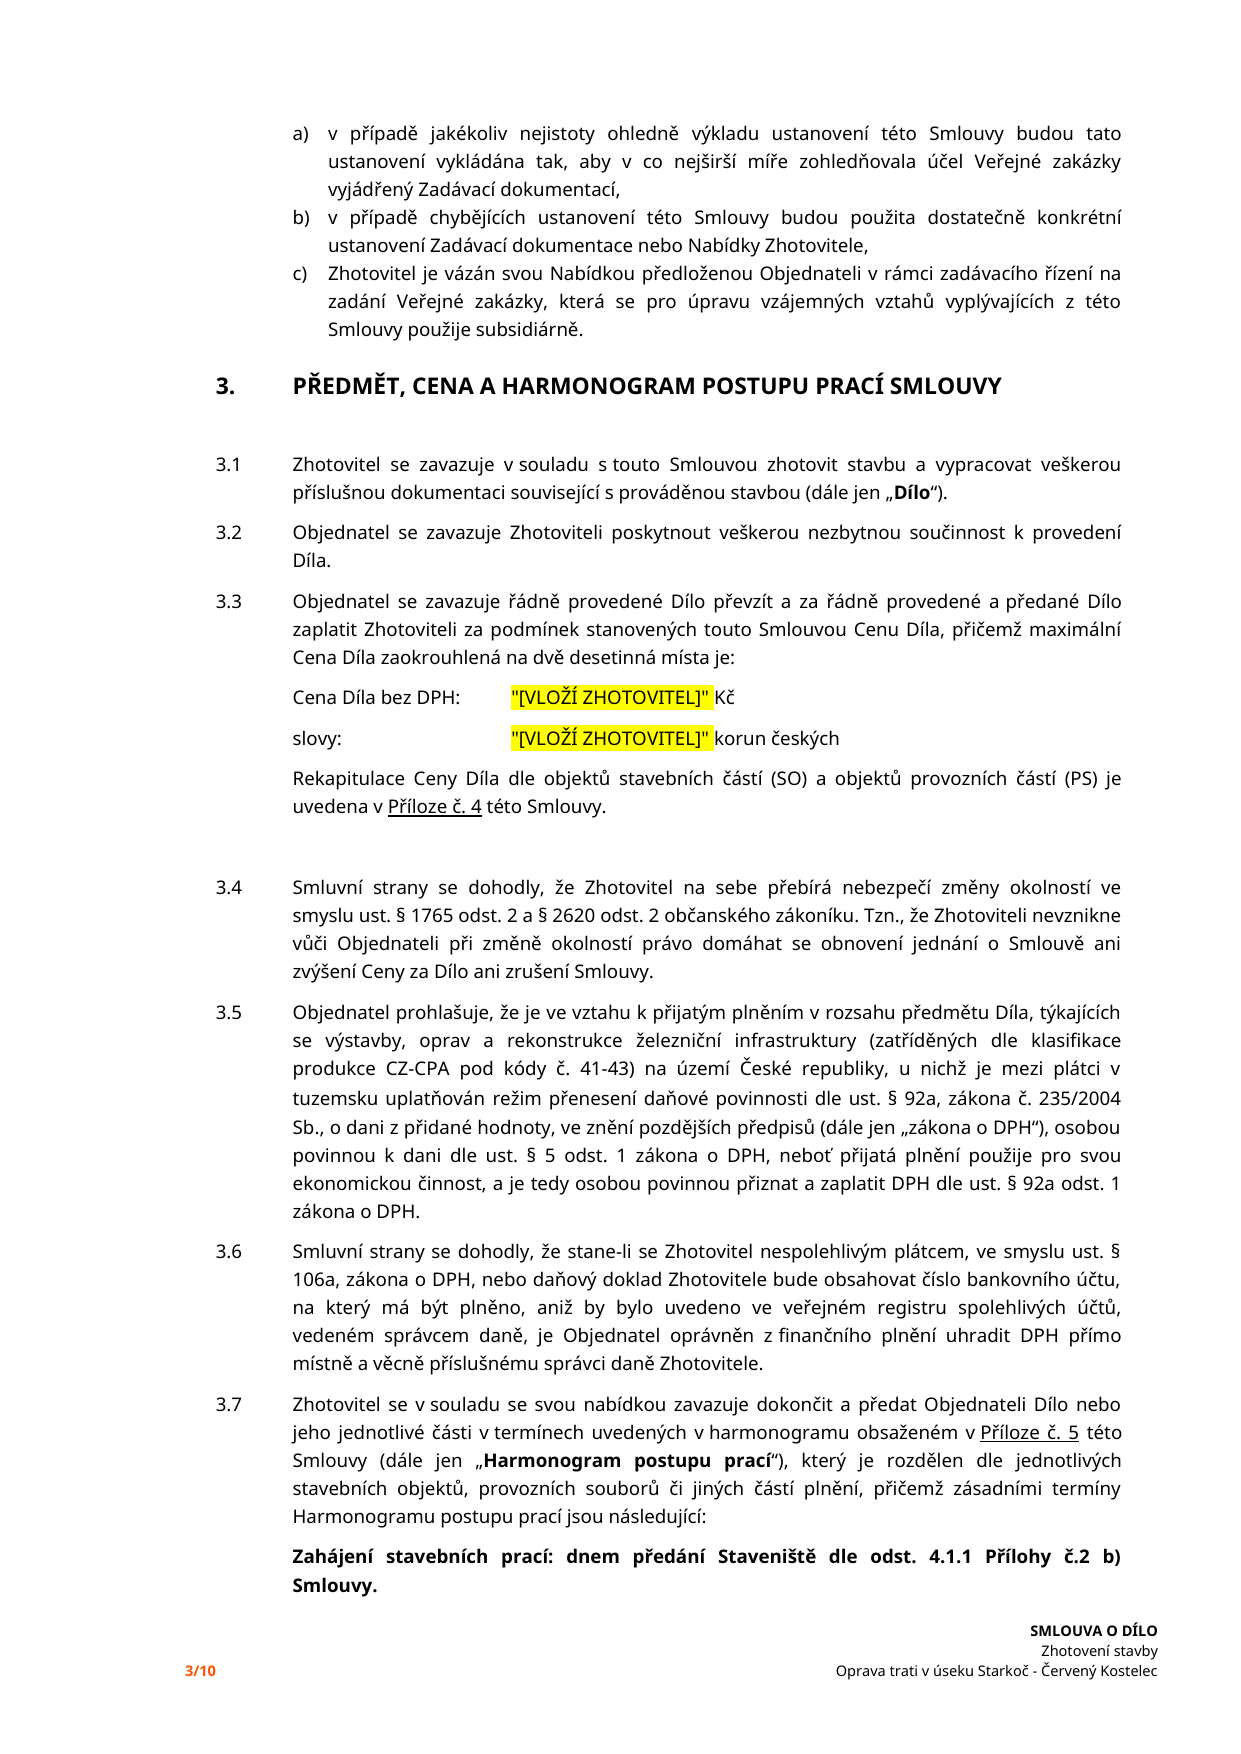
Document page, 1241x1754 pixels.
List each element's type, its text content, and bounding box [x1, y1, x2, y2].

text slovy: korun českých [292, 725, 511, 751]
text PŘEDMĚT, CENA A HARMONOGRAM POSTUPU PRACÍ SMLOUVY [216, 370, 1122, 401]
text Zahájení stavebních prací: dnem předání Staveniště dle odst. 4.1.1 Přílohy č.2 b) Smlouvy. [292, 1544, 1122, 1597]
text Smluvní strany se dohodly, že Zhotovitel na sebe přebírá nebezpečí změny okolností ve smyslu ust. § 1765 odst. 2 a § 2620 odst. 2 občanského zákoníku. Tzn., že Zhotoviteli nevznikne vůči Objednateli při změně okolností právo domáhat se obnovení jednání o Smlouvě ani zvýšení Ceny za Dílo ani zrušení Smlouvy. [216, 875, 1122, 984]
text Objednatel se zavazuje řádně provedené Dílo převzít a za řádně provedené a předané Dílo zaplatit Zhotoviteli za podmínek stanovených touto Smlouvou Cenu Díla, přičemž maximální Cena Díla zaokrouhlená na dvě desetinná místa je: [216, 588, 1122, 669]
text Zhotovitel se v souladu se svou nabídkou zavazuje dokončit a předat Objednateli Dílo nebo jeho jednotlivé části v termínech uvedených v harmonogramu obsaženém v Příloze č. 5 této Smlouvy (dále jen „Harmonogram postupu prací“), který je rozdělen dle jednotlivých stavebních objektů, provozních souborů či jiných částí plnění, přičemž zásadními termíny Harmonogramu postupu prací jsou následující: [216, 1391, 1122, 1529]
text Cena Díla bez DPH: Kč [292, 684, 1122, 710]
text Smluvní strany se dohodly, že stane-li se Zhotovitel nespolehlivým plátcem, ve smyslu ust. § 106a, zákona o DPH, nebo daňový doklad Zhotovitele bude obsahovat číslo bankovního účtu, na který má být plněno, aniž by bylo uvedeno ve veřejném registru spolehlivých účtů, vedeném správcem daně, je Objednatel oprávněn z finančního plnění uhradit DPH přímo místně a věcně příslušnému správci daně Zhotovitele. [216, 1239, 1122, 1376]
text v případě chybějících ustanovení této Smlouvy budou použita dostatečně konkrétní ustanovení Zadávací dokumentace nebo Nabídky Zhotovitele, [292, 205, 1122, 258]
text Zhotovitel se zavazuje v souladu s touto Smlouvou zhotovit stavbu a vypracovat veškerou příslušnou dokumentaci související s prováděnou stavbou (dále jen „Dílo“). [216, 451, 1122, 504]
text Zhotovitel je vázán svou Nabídkou předloženou Objednateli v rámci zadávacího řízení na zadání Veřejné zakázky, která se pro úpravu vzájemných vztahů vyplývajících z této Smlouvy použije subsidiárně. [292, 261, 1122, 342]
text slovy: korun českých [714, 725, 1122, 751]
text Objednatel se zavazuje Zhotoviteli poskytnout veškerou nezbytnou součinnost k provedení Díla. [216, 519, 1122, 573]
text v případě jakékoliv nejistoty ohledně výkladu ustanovení této Smlouvy budou tato ustanovení vykládána tak, aby v co nejširší míře zohledňovala účel Veřejné zakázky vyjádřený Zadávací dokumentací, [292, 121, 1122, 202]
text Rekapitulace Ceny Díla dle objektů stavebních částí (SO) a objektů provozních částí (PS) je uvedena v Příloze č. 4 této Smlouvy. [292, 766, 1122, 819]
text Objednatel prohlašuje, že je ve vztahu k přijatým plněním v rozsahu předmětu Díla, týkajících se výstavby, oprav a rekonstrukce železniční infrastruktury (zatříděných dle klasifikace produkce CZ-CPA pod kódy č. 41-43) na území České republiky, u nichž je mezi plátci v tuzemsku uplatňován režim přenesení daňové povinnosti dle ust. § 92a, zákona č. 235/2004 Sb., o dani z přidané hodnoty, ve znění pozdějších předpisů (dále jen „zákona o DPH“), osobou povinnou k dani dle ust. § 5 odst. 1 zákona o DPH, neboť přijatá plnění použije pro svou ekonomickou činnost, a je tedy osobou povinnou přiznat a zaplatit DPH dle ust. § 92a odst. 1 zákona o DPH. [216, 999, 1122, 1224]
